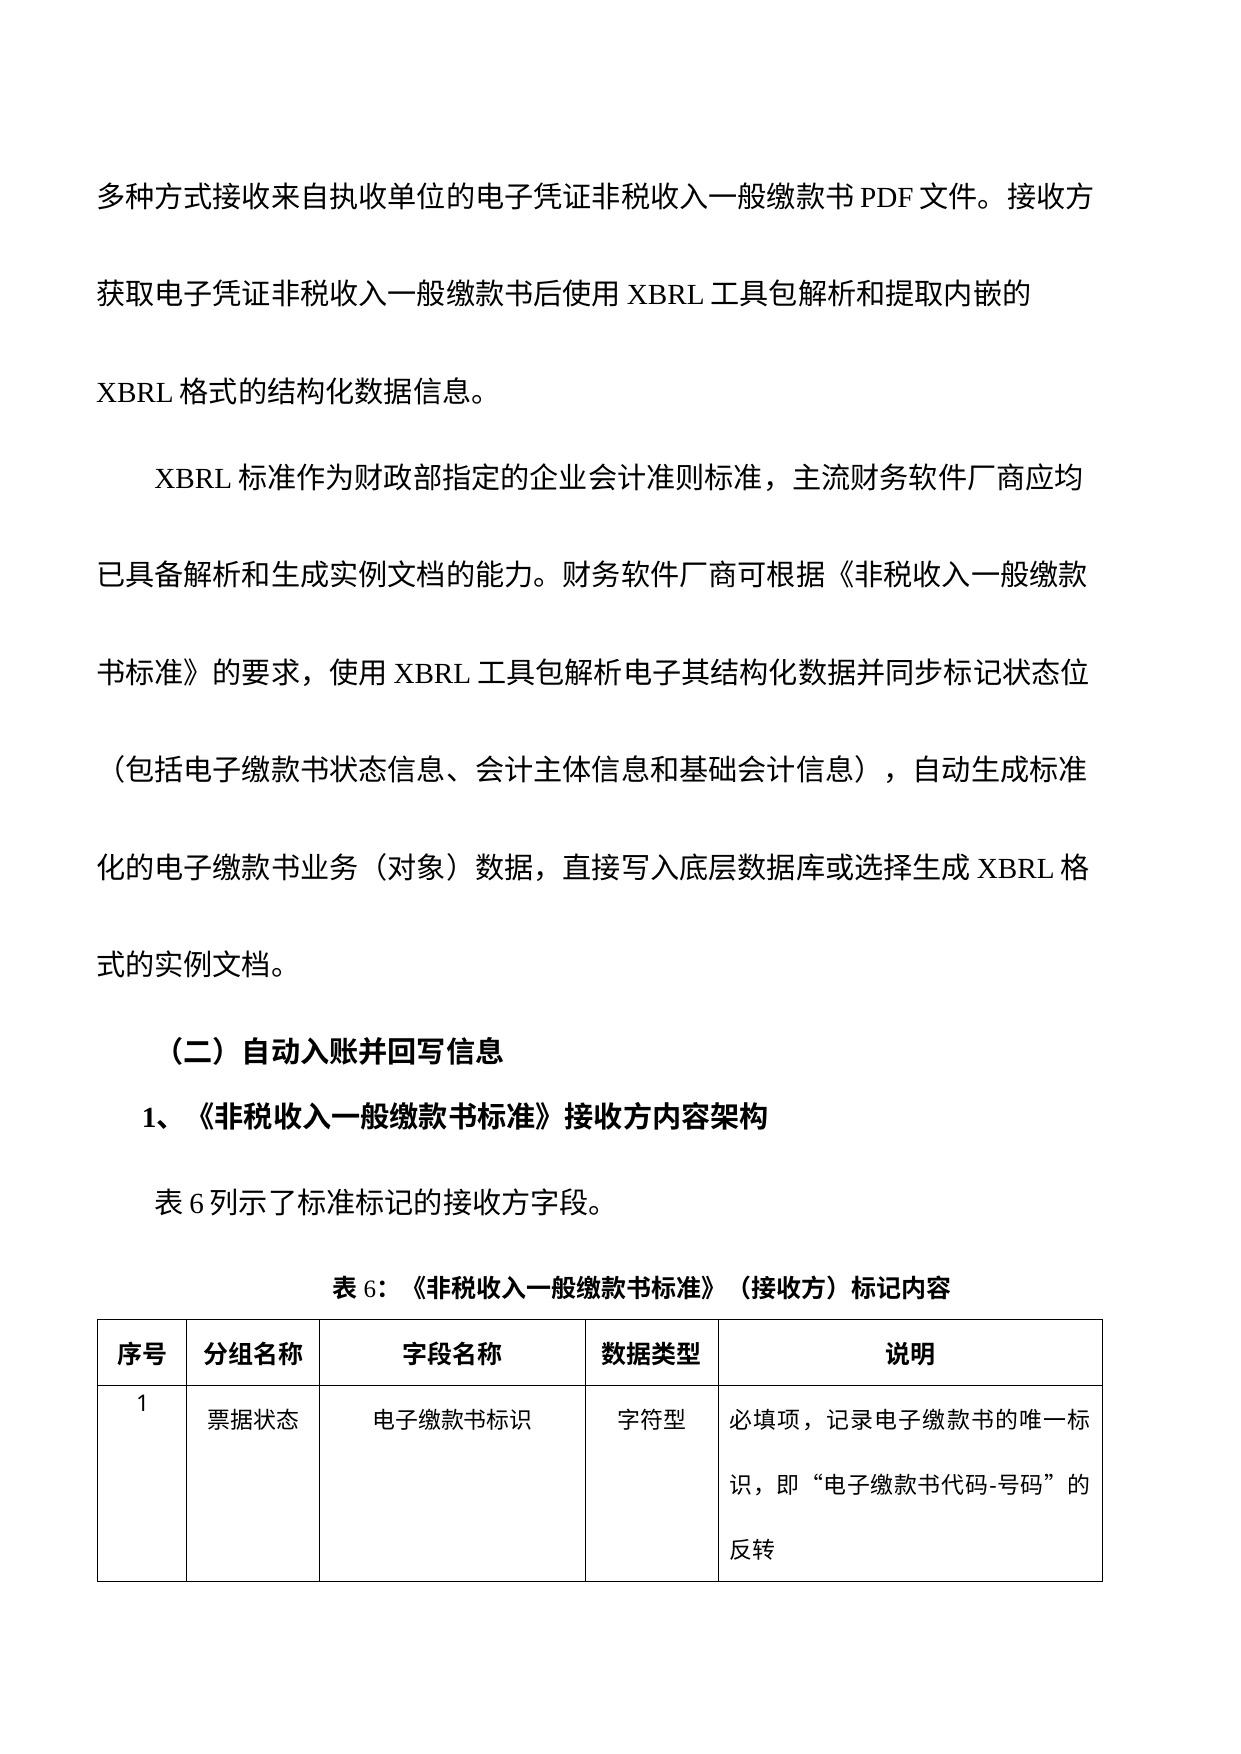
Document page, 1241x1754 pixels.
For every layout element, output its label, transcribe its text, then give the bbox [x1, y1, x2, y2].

text XBRL标准作为财政部指定的企业会计准则标准，主流财务软件厂商应均已具备解析和生成实例文档的能力。财务软件厂商可根据《非税收入一般缴款书标准》的要求，使用XBRL工具包解析电子其结构化数据并同步标记状态位（包括电子缴款书状态信息、会计主体信息和基础会计信息），自动生成标准化的电子缴款书业务（对象）数据，直接写入底层数据库或选择生成XBRL格式的实例文档。 [96, 443, 1104, 996]
table_cell 必填项，记录电子缴款书的唯一标识，即“电子缴款书代码-号码”的反转 [719, 1386, 1102, 1581]
table_header 数据类型 [586, 1320, 718, 1385]
table_cell 票据状态 [187, 1386, 319, 1581]
text 表 6：《非税收入一般缴款书标准》（接收方）标记内容 [179, 1254, 1104, 1319]
text 1、《非税收入一般缴款书标准》接收方内容架构 [142, 1082, 1104, 1147]
table_header 序号 [98, 1320, 186, 1385]
table_header 分组名称 [187, 1320, 319, 1385]
table_cell 1 [98, 1386, 186, 1581]
list 自动入账并回写信息 [96, 1017, 1104, 1082]
table_cell 电子缴款书标识 [320, 1386, 585, 1581]
text 表6列示了标准标记的接收方字段。 [96, 1168, 1104, 1233]
table_header 说明 [719, 1320, 1102, 1385]
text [96, 162, 1104, 422]
table_cell 字符型 [586, 1386, 718, 1581]
table_header 字段名称 [320, 1320, 585, 1385]
